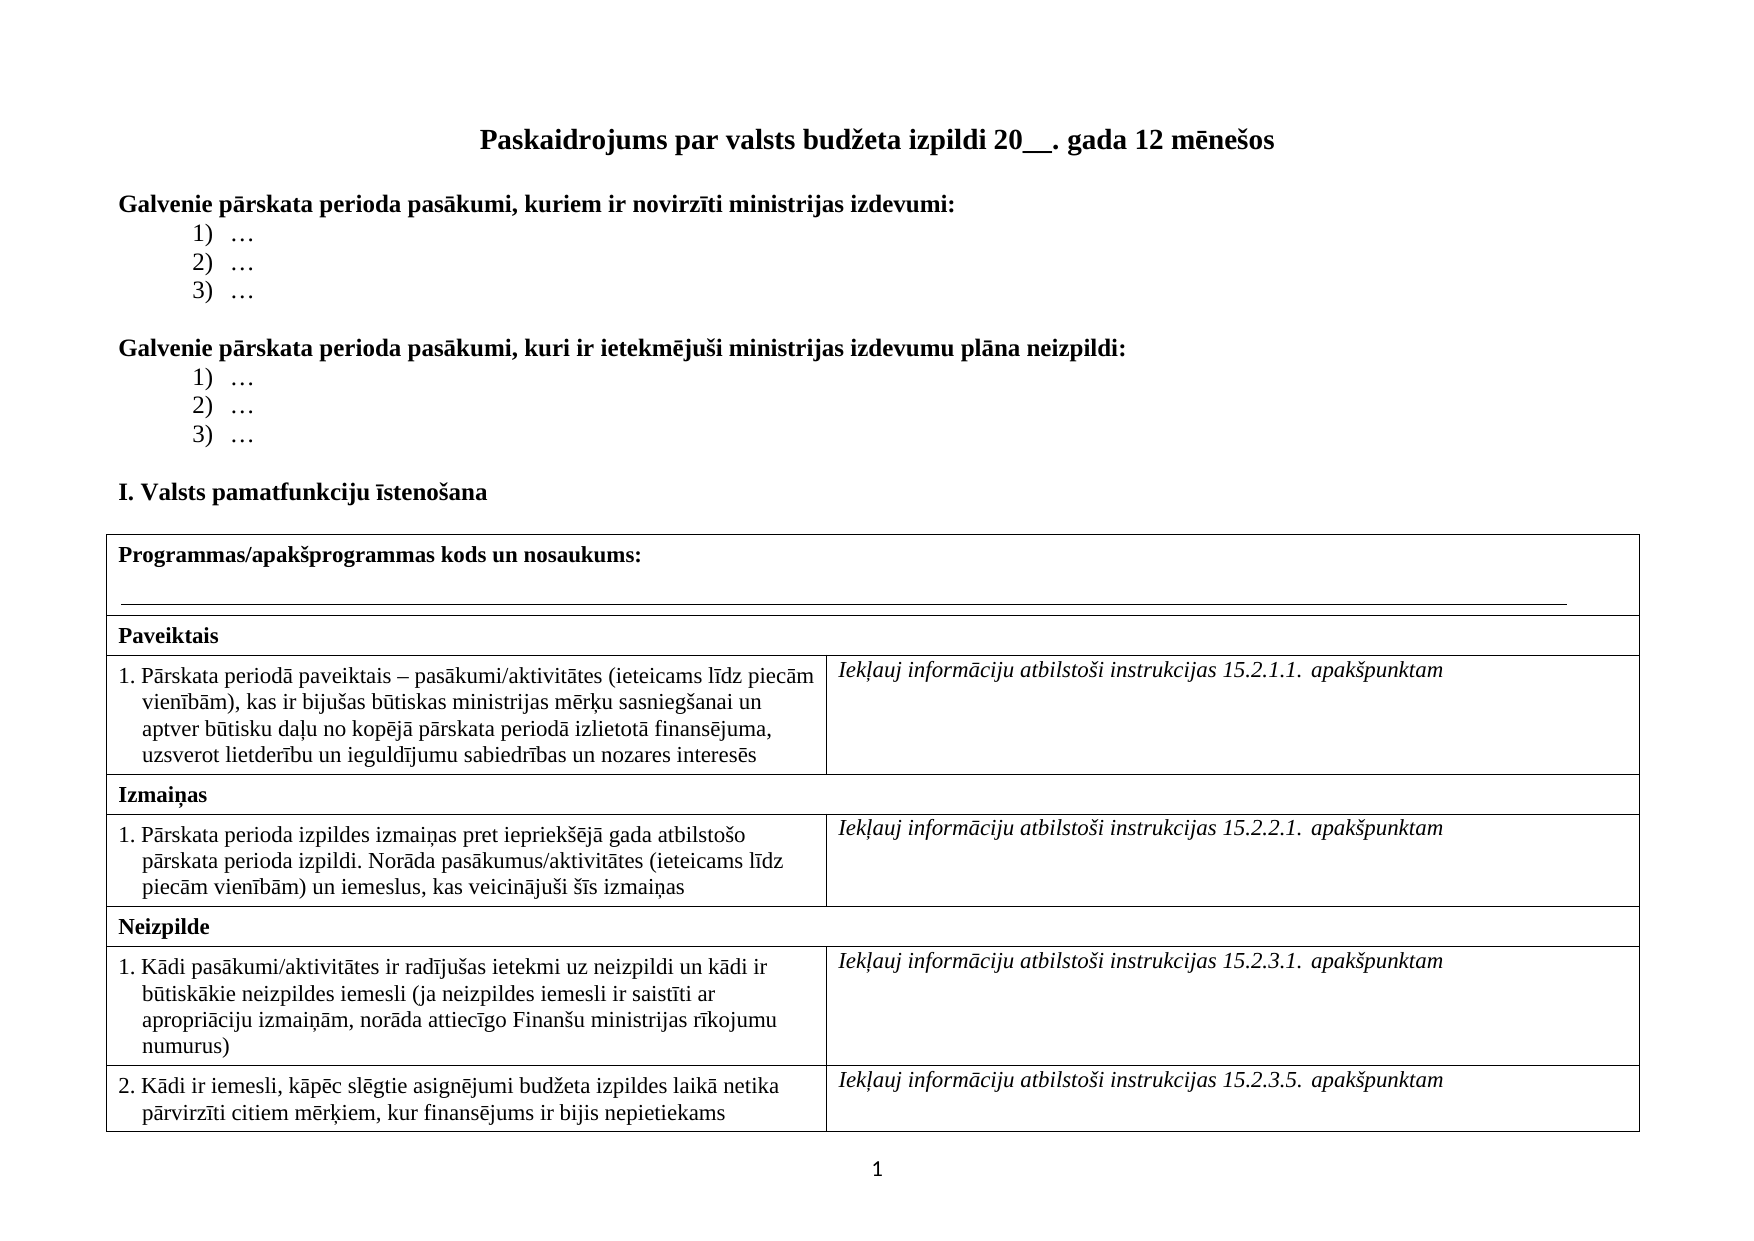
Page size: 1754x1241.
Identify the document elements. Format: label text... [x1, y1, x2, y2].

list … [192, 247, 1636, 276]
table_cell Izmaiņas [107, 775, 1639, 813]
list … [192, 419, 1636, 448]
text Galvenie pārskata perioda pasākumi, kuri ir ietekmējuši ministrijas izdevumu plāna neizpildi: [118, 333, 1636, 362]
text Galvenie pārskata perioda pasākumi, kuriem ir novirzīti ministrijas izdevumi: [118, 189, 1636, 218]
list … [192, 391, 1636, 419]
table_cell 1. Pārskata periodā paveiktais – pasākumi/aktivitātes (ieteicams līdz piecām vienībām), kas ir bijušas būtiskas ministrijas mērķu sasniegšanai un aptver būtisku daļu no kopējā pārskata periodā izlietotā finansējuma, uzsverot lietderību un ieguldījumu sabiedrības un nozares interesēs [107, 656, 826, 773]
table_cell Neizpilde [107, 907, 1639, 946]
table_cell 1. Pārskata perioda izpildes izmaiņas pret iepriekšējā gada atbilstošo pārskata perioda izpildi. Norāda pasākumus/aktivitātes (ieteicams līdz piecām vienībām) un iemeslus, kas veicinājuši šīs izmaiņas [107, 815, 826, 906]
table_cell Iekļauj informāciju atbilstoši instrukcijas 15.2.3.1. apakšpunktam [827, 947, 1639, 1065]
list … [192, 362, 1636, 391]
table_cell Iekļauj informāciju atbilstoši instrukcijas 15.2.3.5. apakšpunktam [827, 1066, 1639, 1131]
table_cell 2. Kādi ir iemesli, kāpēc slēgtie asignējumi budžeta izpildes laikā netika pārvirzīti citiem mērķiem, kur finansējums ir bijis nepietiekams [107, 1066, 826, 1131]
text Paskaidrojums par valsts budžeta izpildi 20__. gada 12 mēnešos [118, 122, 1636, 156]
text I. Valsts pamatfunkciju īstenošana [118, 477, 1636, 506]
table_cell Iekļauj informāciju atbilstoši instrukcijas 15.2.2.1. apakšpunktam [827, 815, 1639, 906]
table_cell Iekļauj informāciju atbilstoši instrukcijas 15.2.1.1. apakšpunktam [827, 656, 1639, 773]
table_cell 1. Kādi pasākumi/aktivitātes ir radījušas ietekmi uz neizpildi un kādi ir būtiskākie neizpildes iemesli (ja neizpildes iemesli ir saistīti ar apropriāciju izmaiņām, norāda attiecīgo Finanšu ministrijas rīkojumu numurus) [107, 947, 826, 1065]
list … [192, 276, 1636, 304]
table_header Programmas/apakšprogrammas kods un nosaukums: [107, 535, 1639, 615]
list … [192, 218, 1636, 247]
table_cell Paveiktais [107, 616, 1639, 654]
